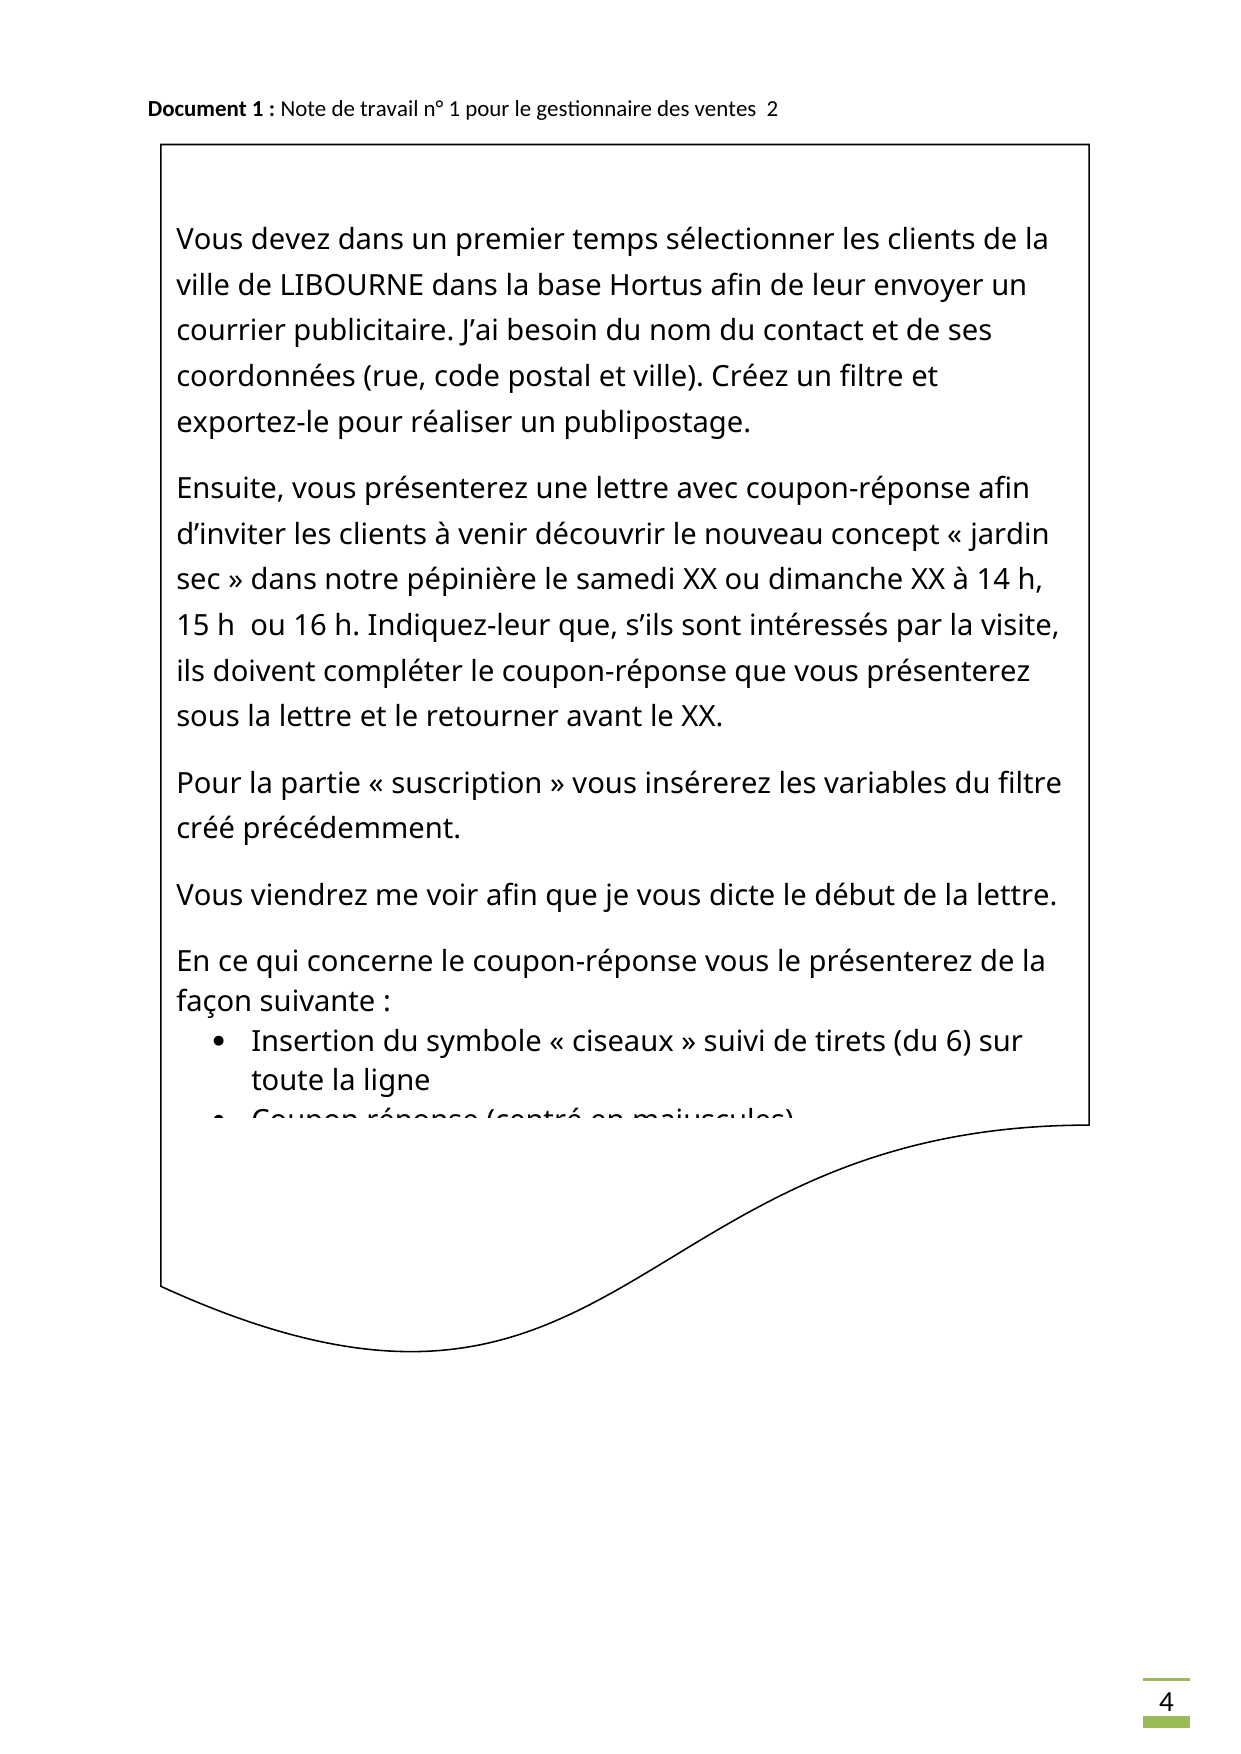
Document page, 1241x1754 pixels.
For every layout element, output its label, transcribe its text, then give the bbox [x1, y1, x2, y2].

text Document 1 : Note de travail n° 1 pour le gestionnaire des ventes 2 [148, 94, 1092, 122]
